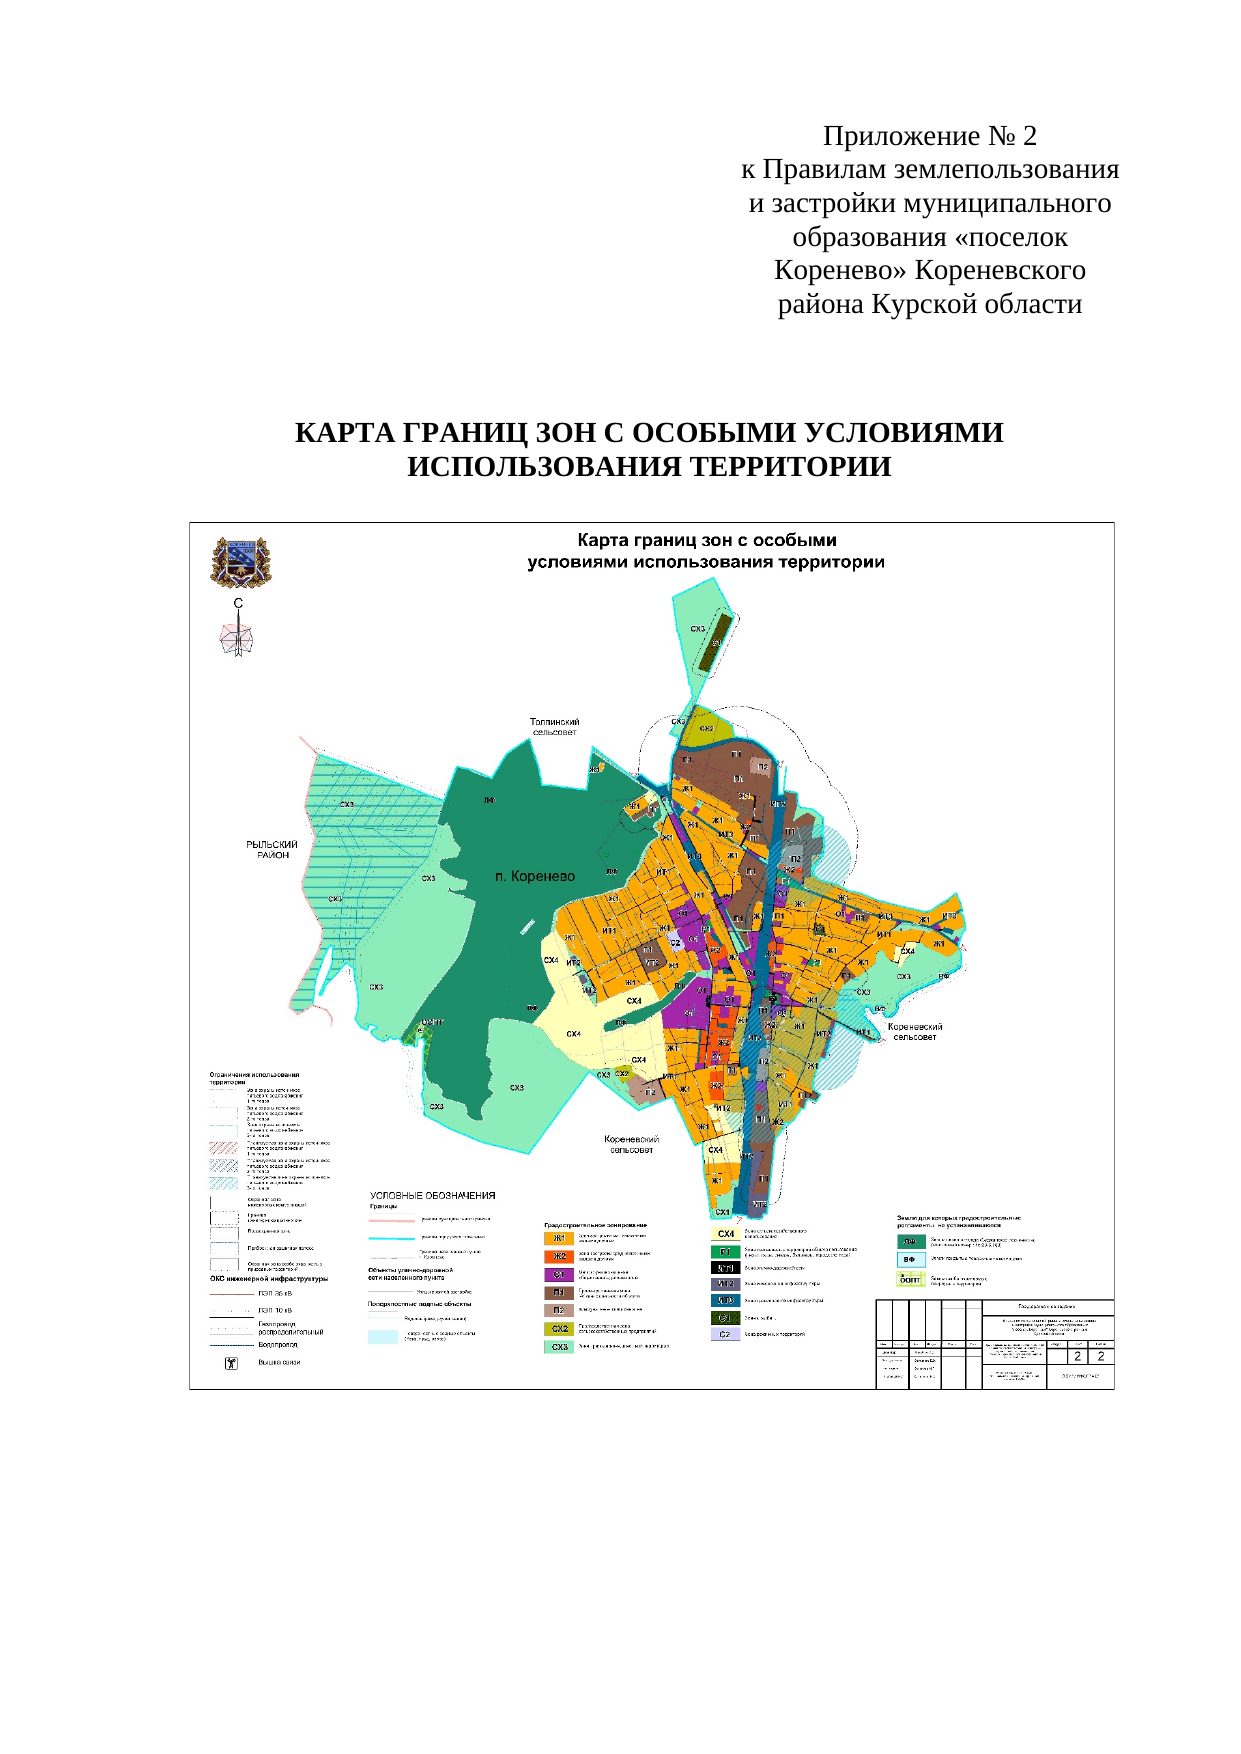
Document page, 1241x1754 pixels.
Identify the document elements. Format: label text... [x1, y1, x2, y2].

picture [177, 515, 1123, 1401]
text Приложение № 2 [738, 118, 1122, 152]
text КАРТА ГРАНИЦ ЗОН С ОСОБЫМИ УСЛОВИЯМИ ИСПОЛЬЗОВАНИЯ ТЕРРИТОРИИ [177, 415, 1122, 482]
text к Правилам землепользования и застройки муниципального образования «поселок Коренево» Кореневского района Курской области [738, 152, 1122, 319]
